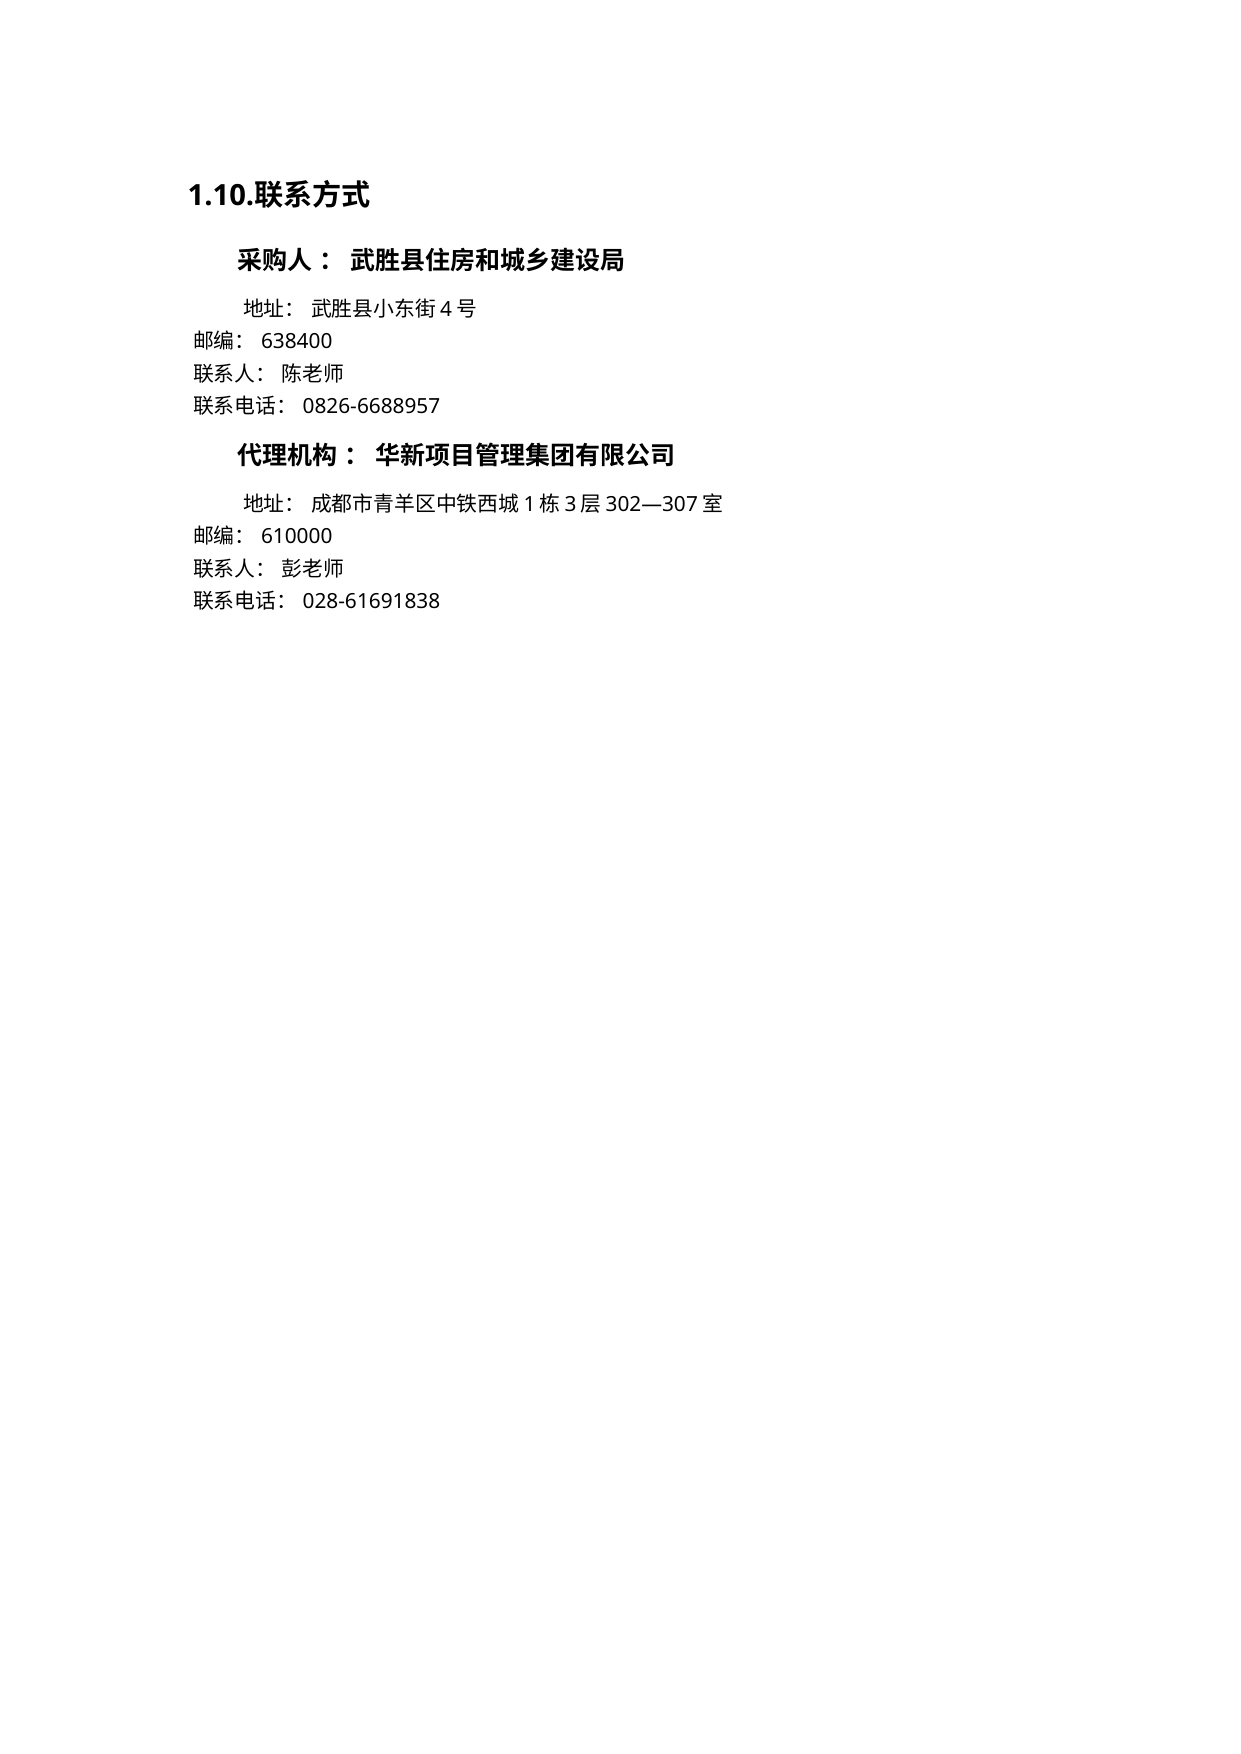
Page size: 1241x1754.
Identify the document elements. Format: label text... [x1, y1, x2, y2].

text 联系电话： 0826-6688957 [187, 389, 1053, 422]
text 1.10.联系方式 [187, 162, 1053, 227]
text 地址： 武胜县小东街4号 [187, 292, 1053, 324]
text 联系电话： 028-61691838 [187, 584, 1053, 617]
text 联系人： 陈老师 [187, 357, 1053, 389]
text 邮编： 638400 [187, 324, 1053, 357]
text 采购人 ： 武胜县住房和城乡建设局 [187, 227, 1053, 292]
text 邮编： 610000 [187, 519, 1053, 552]
text 地址： 成都市青羊区中铁西城1栋3层302—307室 [187, 487, 1053, 519]
text 代理机构 ： 华新项目管理集团有限公司 [187, 422, 1053, 487]
text 联系人： 彭老师 [187, 552, 1053, 584]
